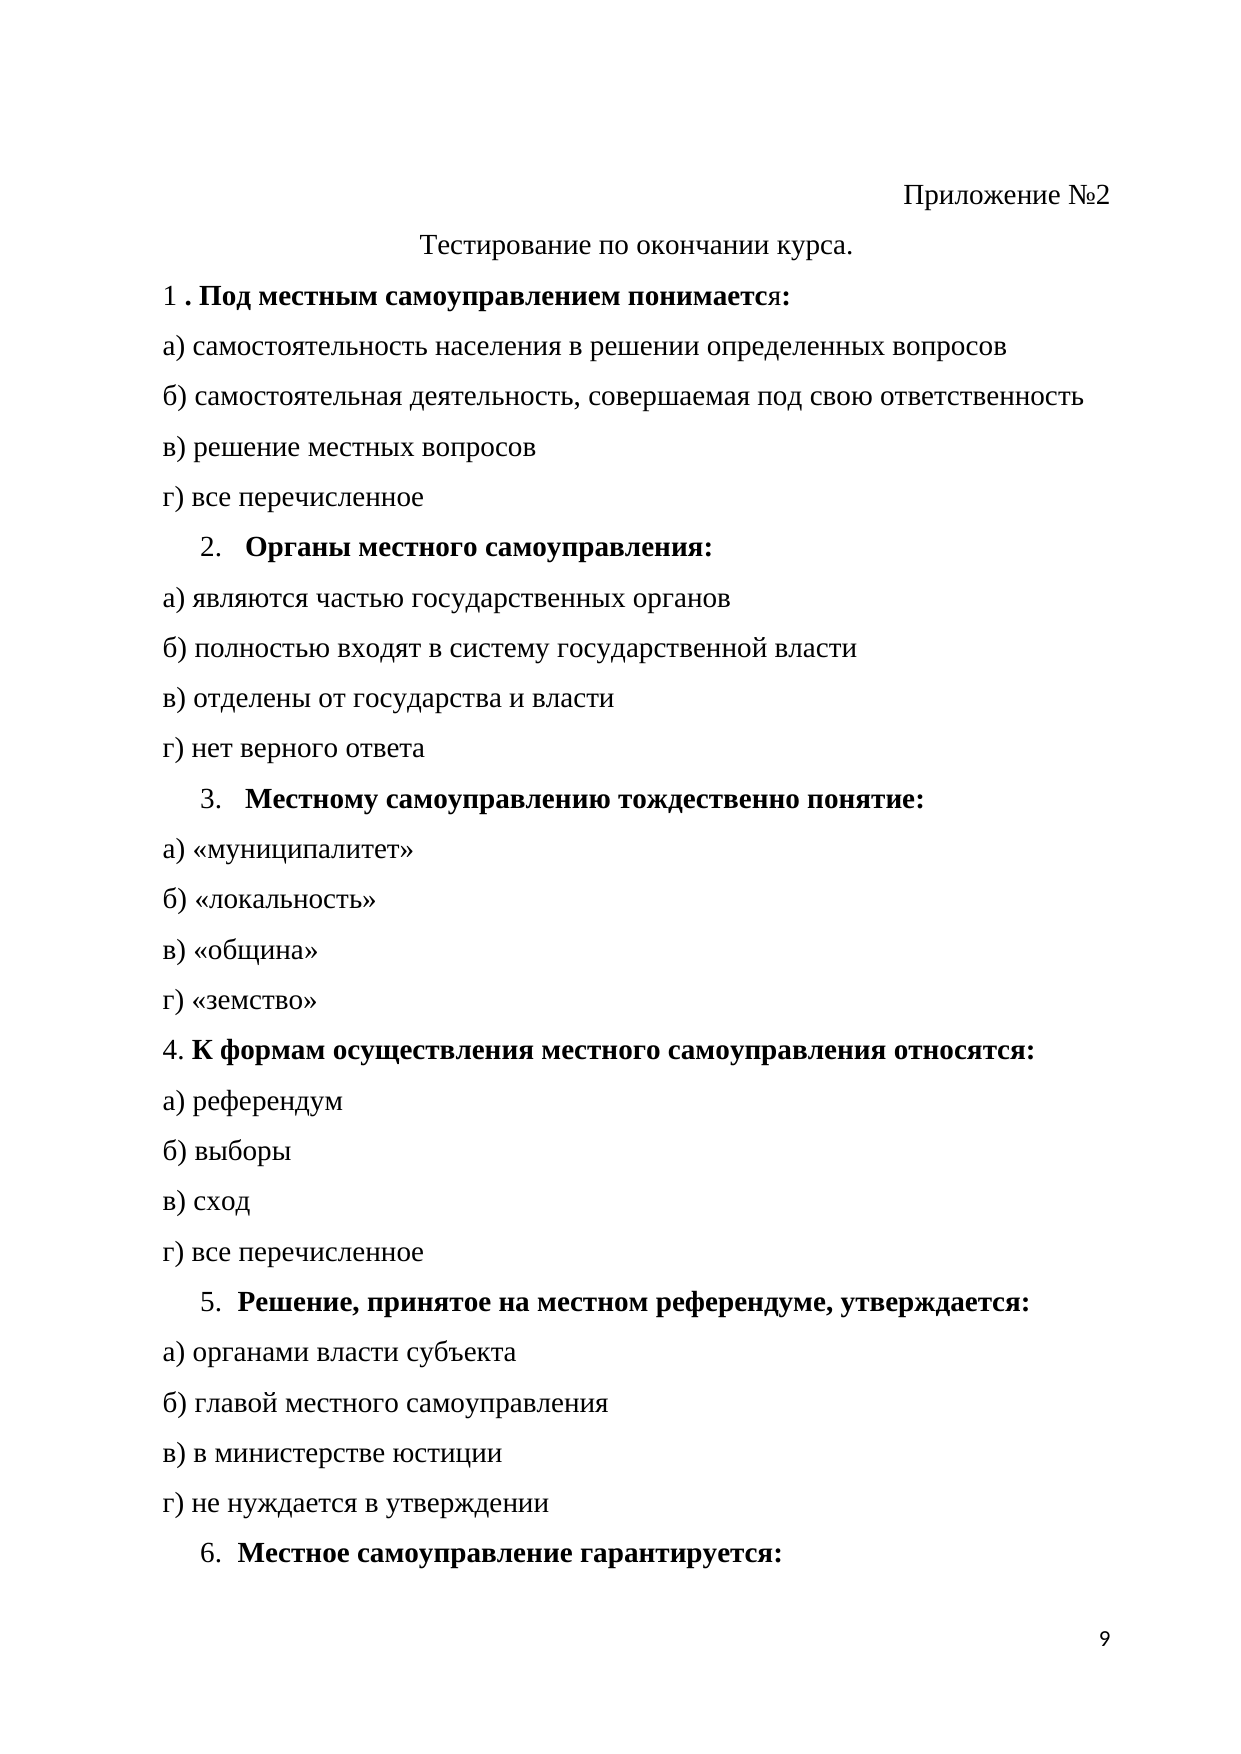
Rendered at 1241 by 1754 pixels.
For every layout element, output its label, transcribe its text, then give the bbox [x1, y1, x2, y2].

list Местное самоуправление гарантируется: [200, 1536, 1110, 1569]
text Тестирование по окончании курса. [162, 227, 1110, 261]
text а) органами власти субъекта б) главой местного самоуправления в) в министерстве юстиции г) не нуждается в утверждении [162, 1334, 1110, 1519]
list Местному самоуправлению тождественно понятие: [200, 781, 1110, 814]
list Решение, принятое на местном референдуме, утверждается: [200, 1284, 1110, 1318]
text 1 . Под местным самоуправлением понимается: а) самостоятельность населения в решении определенных вопросов б) самостоятельная деятельность, совершаемая под свою ответственность в) решение местных вопросов г) все перечисленное [162, 278, 1110, 513]
list Органы местного самоуправления: [200, 529, 1110, 563]
text а) «муниципалитет» б) «локальность» в) «община» г) «земство» 4. К формам осуществления местного самоуправления относятся: а) референдум б) выборы в) сход г) все перечисленное [162, 831, 1110, 1267]
text а) являются частью государственных органов б) полностью входят в систему государственной власти в) отделены от государства и власти г) нет верного ответа [162, 580, 1110, 764]
text Приложение №2 [162, 177, 1110, 211]
